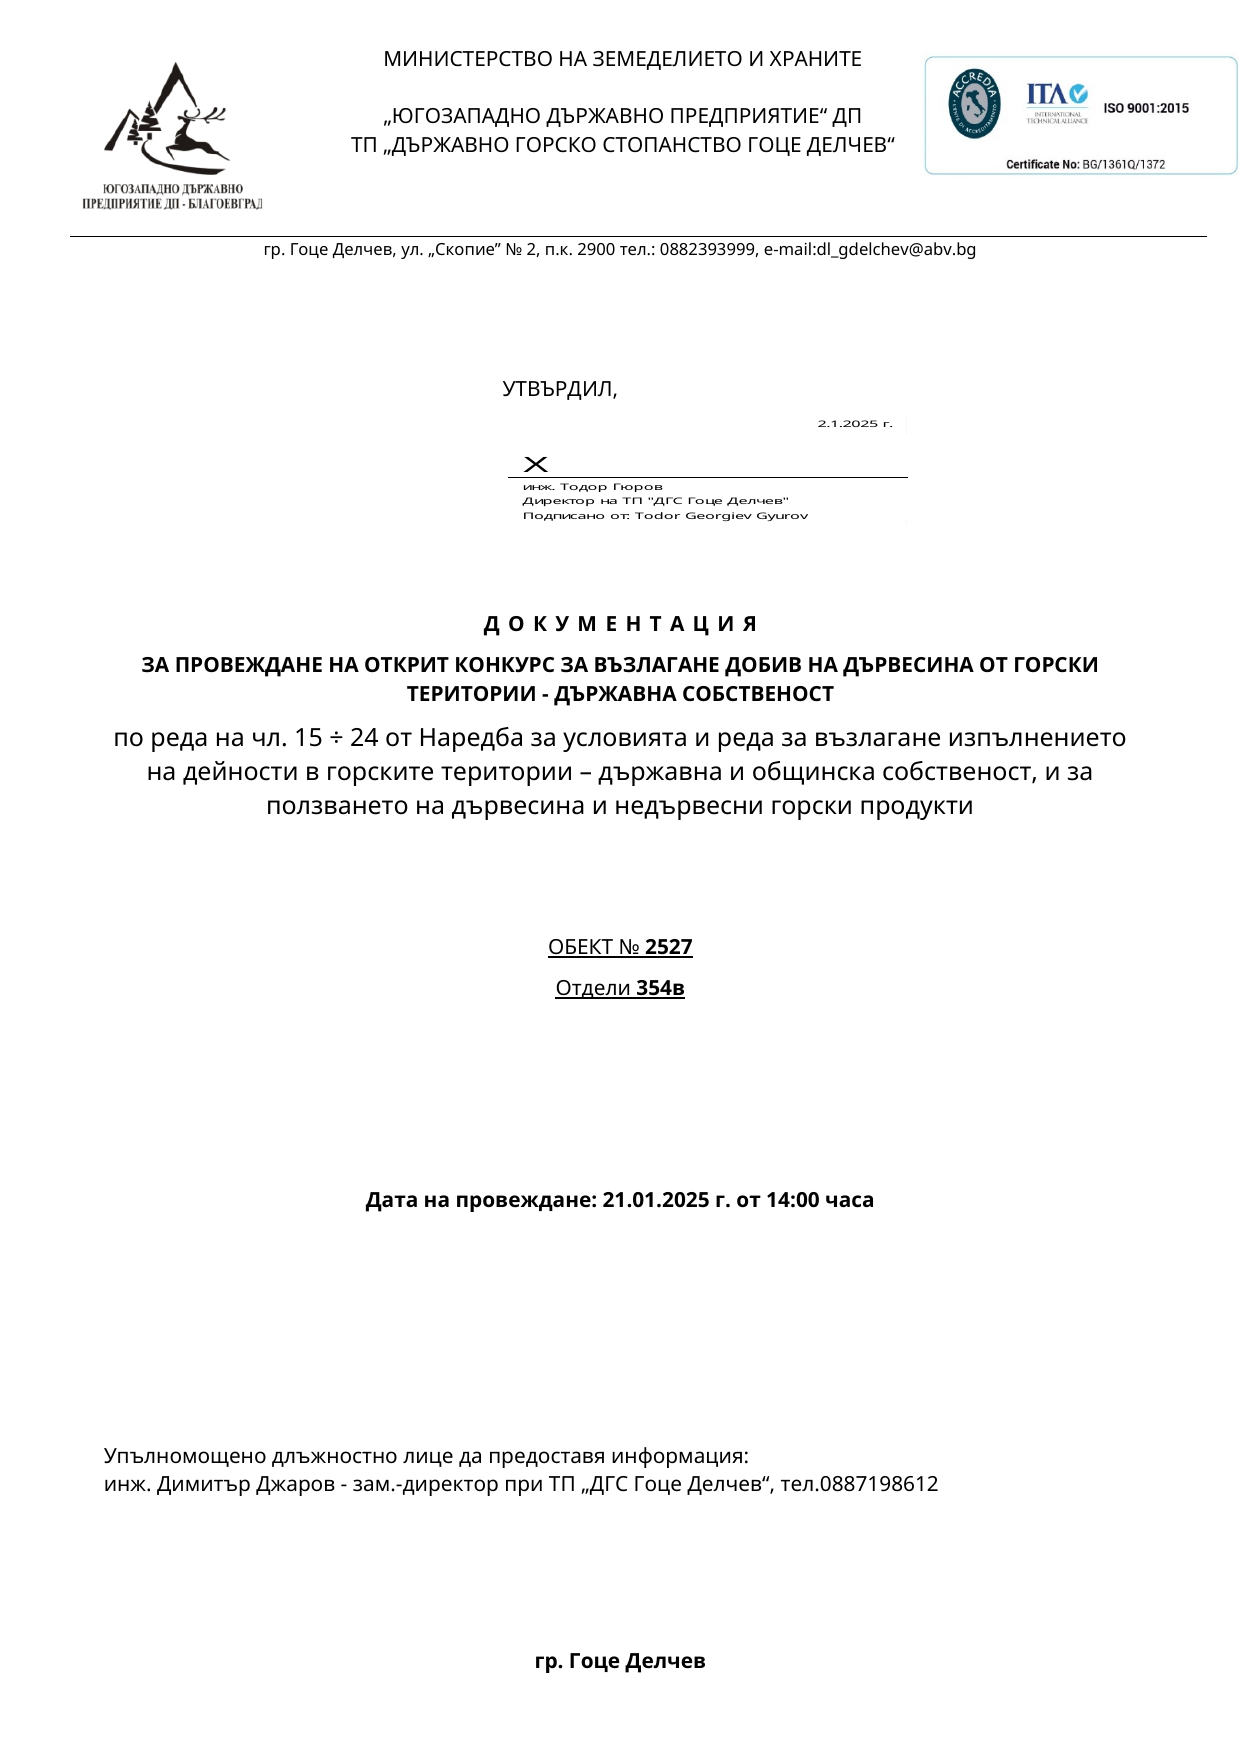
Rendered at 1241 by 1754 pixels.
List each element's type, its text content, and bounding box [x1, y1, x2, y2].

text по реда на чл. 15 ÷ 24 от Наредба за условията и реда за възлагане изпълнението на дейности в горските територии – държавна и общинска собственост, и за ползването на дървесина и недървесни горски продукти [103, 720, 1137, 822]
text гр. Гоце Делчев, ул. „Скопие” № 2, п.к. 2900 тел.: 0882393999, e-mail:dl_gdelchev@abv.bg [103, 237, 1137, 260]
text Упълномощено длъжностно лице да предоставя информация: [103, 1441, 1137, 1469]
text УТВЪРДИЛ, [103, 374, 1137, 402]
table_header [70, 44, 274, 236]
text гр. Гоце Делчев [103, 1646, 1137, 1674]
text инж. Димитър Джаров - зам.-директор при ТП „ДГС Гоце Делчев“, тел.0887198612 [103, 1469, 1137, 1498]
text ЗА ПРОВЕЖДАНЕ НА ОТКРИТ КОНКУРС ЗА ВЪЗЛАГАНЕ ДОБИВ НА ДЪРВЕСИНА ОТ ГОРСКИ ТЕРИТОРИИ - ДЪРЖАВНА СОБСТВЕНОСТ [103, 650, 1137, 707]
picture [82, 62, 263, 210]
picture [1207, 52, 1240, 177]
text Отдели 354в [103, 973, 1137, 1002]
table_header [971, 44, 1207, 236]
text ОБЕКТ № 2527 [103, 932, 1137, 961]
text ДОКУМЕНТАЦИЯ [103, 609, 1137, 638]
table_header МИНИСТЕРСТВО НА ЗЕМЕДЕЛИЕТО И ХРАНИТЕ „ЮГОЗАПАДНО ДЪРЖАВНО ПРЕДПРИЯТИЕ“ ДП ТП „ДЪРЖАВНО ГОРСКО СТОПАНСТВО ГОЦЕ ДЕЛЧЕВ“ [275, 44, 971, 236]
text Дата на провеждане: 21.01.2025 г. от 14:00 часа [103, 1185, 1137, 1213]
